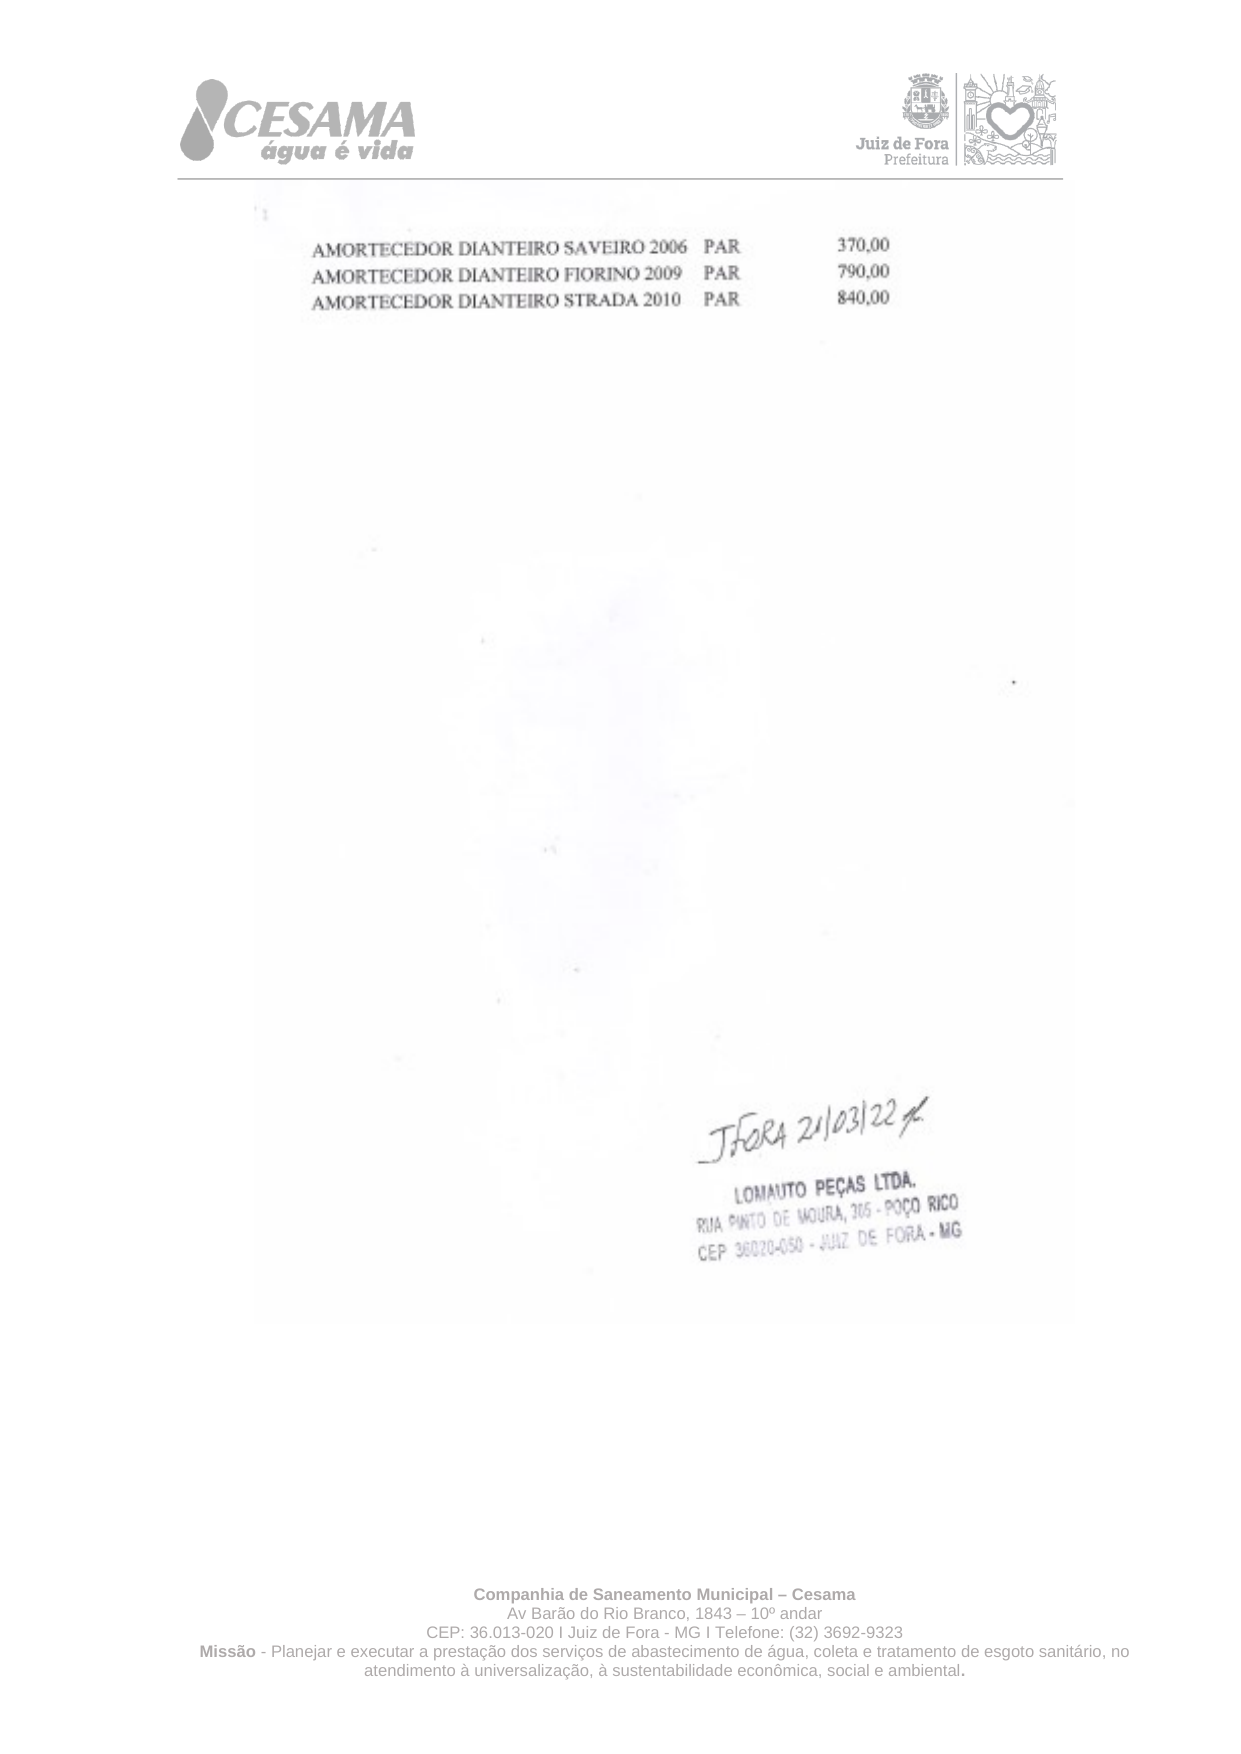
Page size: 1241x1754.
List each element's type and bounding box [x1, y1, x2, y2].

picture [177, 73, 1076, 1324]
